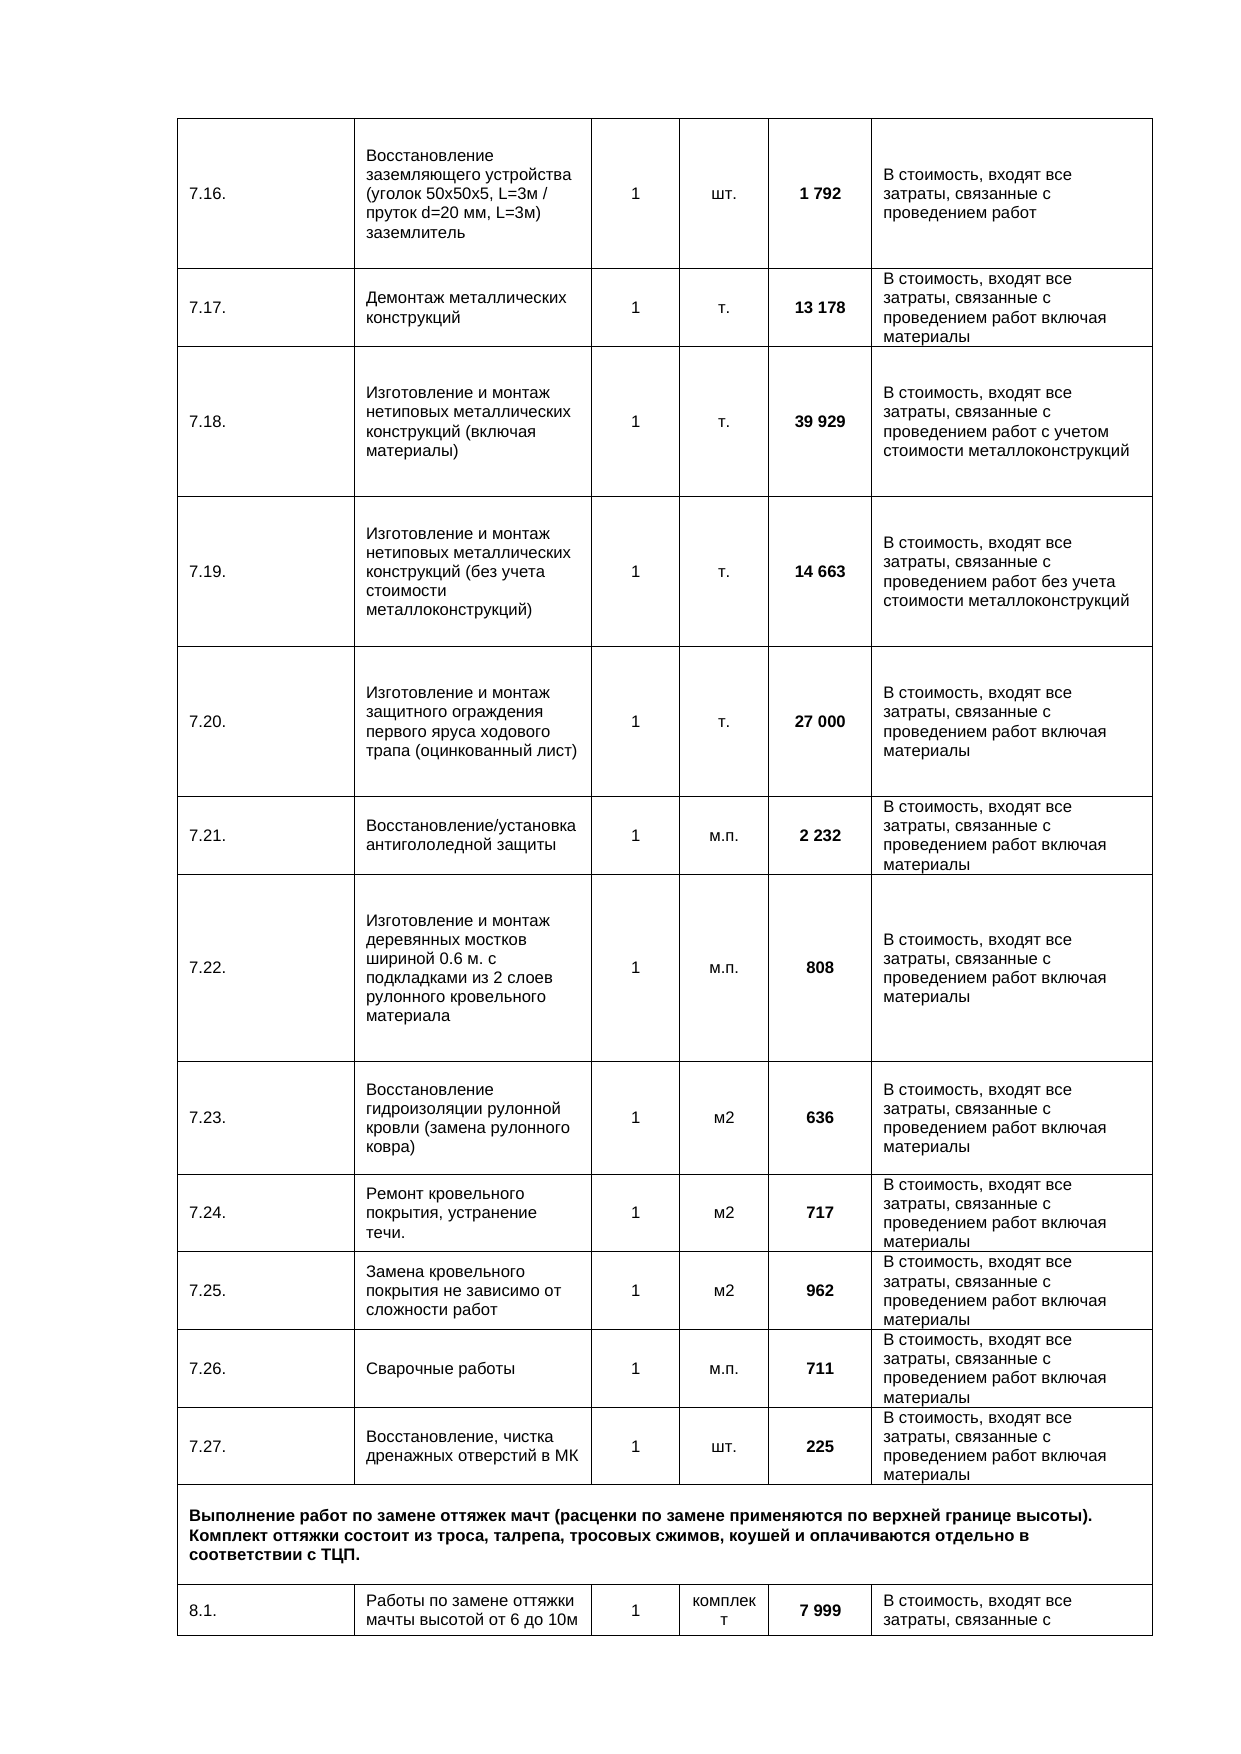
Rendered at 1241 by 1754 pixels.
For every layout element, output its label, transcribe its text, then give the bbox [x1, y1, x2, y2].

table_cell 1 [592, 119, 679, 268]
table_cell 7.17. [178, 269, 354, 346]
table_cell 7.22. [178, 875, 354, 1061]
table_cell 1 [592, 1175, 679, 1251]
table_cell 1 [592, 1062, 679, 1173]
table_cell 7.16. [178, 119, 354, 268]
table_cell В стоимость, входят все затраты, связанные с проведением работ без учета стоимости металлоконструкций [872, 497, 1152, 646]
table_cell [872, 1585, 1152, 1635]
table_cell комплект [680, 1585, 768, 1635]
table_cell 7.27. [178, 1408, 354, 1484]
table_cell 7.18. [178, 347, 354, 496]
table_cell 2 232 [769, 797, 871, 873]
table_cell 13 178 [769, 269, 871, 346]
table_cell 1 [592, 875, 679, 1061]
table_cell Ремонт кровельного покрытия, устранение течи. [355, 1175, 591, 1251]
table_cell Изготовление и монтаж деревянных мостков шириной 0.6 м. с подкладками из 2 слоев рулонного кровельного материала [355, 875, 591, 1061]
table_cell В стоимость, входят все затраты, связанные с проведением работ включая материалы [872, 269, 1152, 346]
table_cell Восстановление, чистка дренажных отверстий в МК [355, 1408, 591, 1484]
table_cell м.п. [680, 875, 768, 1061]
table_cell 711 [769, 1330, 871, 1407]
table_cell 7.23. [178, 1062, 354, 1173]
table_cell 1 [592, 797, 679, 873]
table_cell В стоимость, входят все затраты, связанные с проведением работ включая материалы [872, 797, 1152, 873]
table_cell Восстановление/установка антигололедной защиты [355, 797, 591, 873]
table_cell т. [680, 647, 768, 796]
table_cell 7.26. [178, 1330, 354, 1407]
table_cell В стоимость, входят все затраты, связанные с проведением работ включая материалы [872, 1330, 1152, 1407]
table_cell 7 999 [769, 1585, 871, 1635]
table_cell м2 [680, 1252, 768, 1329]
table_cell 7.21. [178, 797, 354, 873]
table_cell В стоимость, входят все затраты, связанные с проведением работ включая материалы [872, 1408, 1152, 1484]
table_cell Восстановление гидроизоляции рулонной кровли (замена рулонного ковра) [355, 1062, 591, 1173]
table_cell В стоимость, входят все затраты, связанные с проведением работ c учетом стоимости металлоконструкций [872, 347, 1152, 496]
table_cell В стоимость, входят все затраты, связанные с проведением работ включая материалы [872, 1252, 1152, 1329]
table_cell 39 929 [769, 347, 871, 496]
table_cell В стоимость, входят все затраты, связанные с проведением работ включая материалы [872, 647, 1152, 796]
table_cell Изготовление и монтаж нетиповых металлических конструкций (включая материалы) [355, 347, 591, 496]
table_cell м2 [680, 1062, 768, 1173]
table_cell В стоимость, входят все затраты, связанные с проведением работ включая материалы [872, 1062, 1152, 1173]
table_cell 8.1. [178, 1585, 354, 1635]
table_cell 1 [592, 647, 679, 796]
table_cell Сварочные работы [355, 1330, 591, 1407]
table_cell 1 [592, 497, 679, 646]
table_cell 1 [592, 1330, 679, 1407]
table_cell Замена кровельного покрытия не зависимо от сложности работ [355, 1252, 591, 1329]
table_cell м.п. [680, 797, 768, 873]
table_cell 27 000 [769, 647, 871, 796]
table_cell Изготовление и монтаж защитного ограждения первого яруса ходового трапа (оцинкованный лист) [355, 647, 591, 796]
table_cell 1 [592, 1408, 679, 1484]
table_cell 808 [769, 875, 871, 1061]
table_cell 1 [592, 269, 679, 346]
table_cell 7.25. [178, 1252, 354, 1329]
table_cell 7.20. [178, 647, 354, 796]
table_cell 1 [592, 1252, 679, 1329]
table_cell 1 792 [769, 119, 871, 268]
table_cell т. [680, 497, 768, 646]
table_cell 636 [769, 1062, 871, 1173]
table_cell шт. [680, 1408, 768, 1484]
table_cell 14 663 [769, 497, 871, 646]
table_cell Демонтаж металлических конструкций [355, 269, 591, 346]
table_cell 7.24. [178, 1175, 354, 1251]
table_cell 962 [769, 1252, 871, 1329]
table_cell 1 [592, 1585, 679, 1635]
table_cell В стоимость, входят все затраты, связанные с проведением работ включая материалы [872, 1175, 1152, 1251]
table_cell м.п. [680, 1330, 768, 1407]
table_cell Выполнение работ по замене оттяжек мачт (расценки по замене применяются по верхней границе высоты). Комплект оттяжки состоит из троса, талрепа, тросовых сжимов, коушей и оплачиваются отдельно в соответствии с ТЦП. [178, 1485, 1152, 1584]
table_cell 1 [592, 347, 679, 496]
table_cell В стоимость, входят все затраты, связанные с проведением работ включая материалы [872, 875, 1152, 1061]
table_cell шт. [680, 119, 768, 268]
table_cell Восстановление заземляющего устройства (уголок 50х50х5, L=3м / пруток d=20 мм, L=3м) заземлитель [355, 119, 591, 268]
table_cell 225 [769, 1408, 871, 1484]
table_cell В стоимость, входят все затраты, связанные с проведением работ [872, 119, 1152, 268]
table_cell 7.19. [178, 497, 354, 646]
table_cell 717 [769, 1175, 871, 1251]
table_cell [355, 1585, 591, 1635]
table_cell т. [680, 347, 768, 496]
table_cell м2 [680, 1175, 768, 1251]
table_cell т. [680, 269, 768, 346]
table_cell Изготовление и монтаж нетиповых металлических конструкций (без учета стоимости металлоконструкций) [355, 497, 591, 646]
